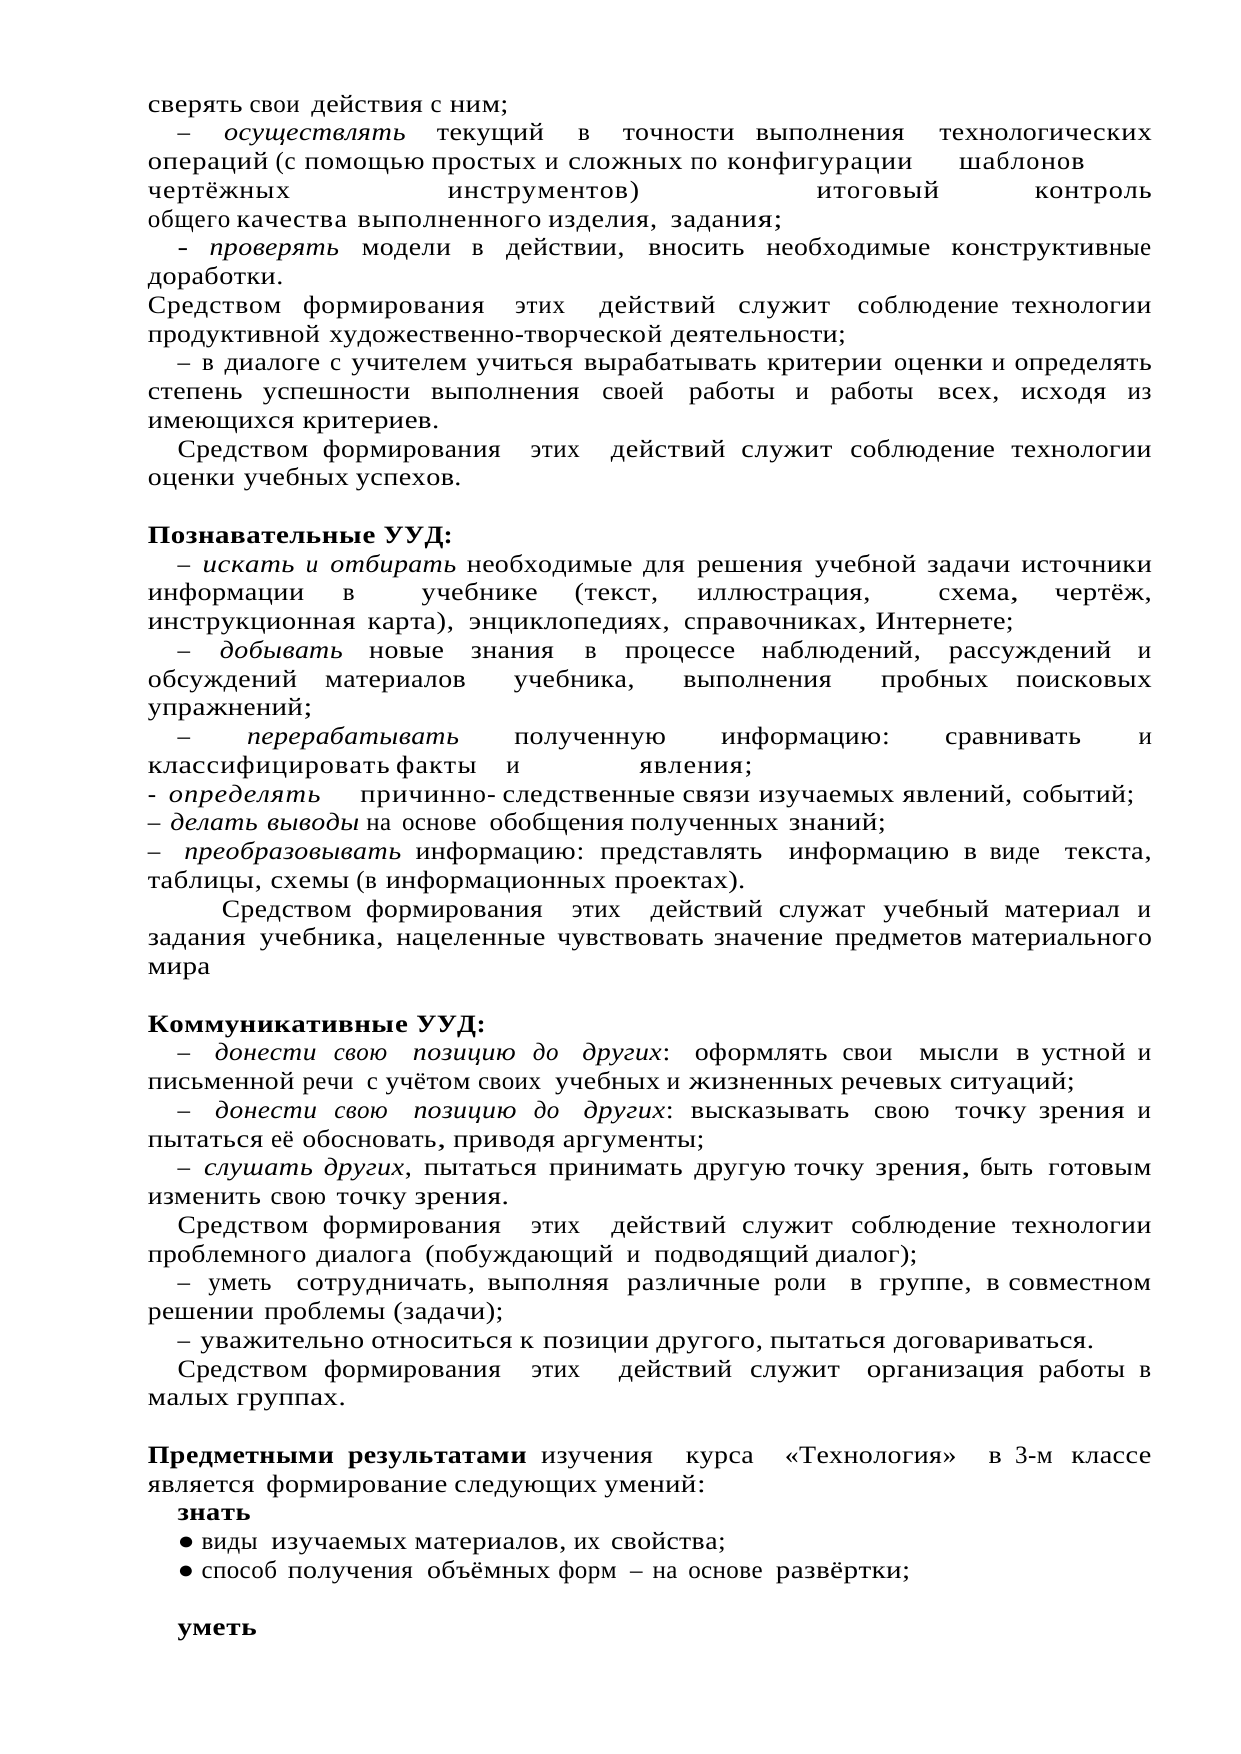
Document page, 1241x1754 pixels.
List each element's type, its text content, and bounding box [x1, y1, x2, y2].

text Средством формирования этих действий служит соблюдение технологии проблемного диалога (побуждающий и подводящий диалог); [148, 1210, 1152, 1267]
text – слушать других, пытаться принимать другую точку зрения, быть готовым изменить свою точку зрения. [148, 1152, 1152, 1210]
text – донести свою позицию до других: оформлять свои мысли в устной и письменной речи с учётом своих учебных и жизненных речевых ситуаций; [148, 1037, 1152, 1095]
text – уважительно относиться к позиции другого, пытаться договариваться. [148, 1325, 1152, 1354]
text знать [148, 1497, 1152, 1526]
text ● виды изучаемых материалов, их свойства; [148, 1526, 1152, 1555]
text Познавательные УУД: [148, 520, 1152, 549]
text – осуществлять текущий в точности выполнения технологических операций (с помощью простых и сложных по конфигурации шаблонов чертёжных инструментов) итоговый контроль общего качества выполненного изделия, задания; [148, 117, 1152, 232]
text Предметными результатами изучения курса «Технология» в 3-м классе является формирование следующих умений: [148, 1440, 1152, 1497]
text – преобразовывать информацию: представлять информацию в виде текста, таблицы, схемы (в информационных проектах). [148, 836, 1152, 894]
text Средством формирования этих действий служит организация работы в малых группах. [148, 1354, 1152, 1411]
text Коммуникативные УУД: [148, 1009, 1152, 1037]
text – искать и отбирать необходимые для решения учебной задачи источники информации в учебнике (текст, иллюстрация, схема, чертёж, инструкционная карта), энциклопедиях, справочниках, Интернете; [148, 549, 1152, 635]
text – донести свою позицию до других: высказывать свою точку зрения и пытаться её обосновать, приводя аргументы; [148, 1095, 1152, 1152]
text - проверять модели в действии, вносить необходимые конструктивные доработки. [148, 232, 1152, 290]
text уметь [148, 1612, 1152, 1641]
text Средством формирования этих действий служит соблюдение технологии продуктивной художественно-творческой деятельности; [148, 290, 1152, 347]
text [148, 89, 1152, 117]
text – в диалоге с учителем учиться вырабатывать критерии оценки и определять степень успешности выполнения своей работы и работы всех, исходя из имеющихся критериев. [148, 347, 1152, 434]
text ● способ получения объёмных форм – на основе развёртки; [148, 1555, 1152, 1584]
text Средством формирования этих действий служат учебный материал и задания учебника, нацеленные чувствовать значение предметов материального мира [148, 894, 1152, 980]
text – уметь сотрудничать, выполняя различные роли в группе, в совместном решении проблемы (задачи); [148, 1267, 1152, 1325]
text – перерабатывать полученную информацию: сравнивать и классифицировать факты и явления; [148, 721, 1152, 779]
text – добывать новые знания в процессе наблюдений, рассуждений и обсуждений материалов учебника, выполнения пробных поисковых упражнений; [148, 635, 1152, 721]
text - определять причинно- следственные связи изучаемых явлений, событий; [148, 779, 1152, 807]
text Средством формирования этих действий служит соблюдение технологии оценки учебных успехов. [148, 434, 1152, 491]
text – делать выводы на основе обобщения полученных знаний; [148, 807, 1152, 836]
